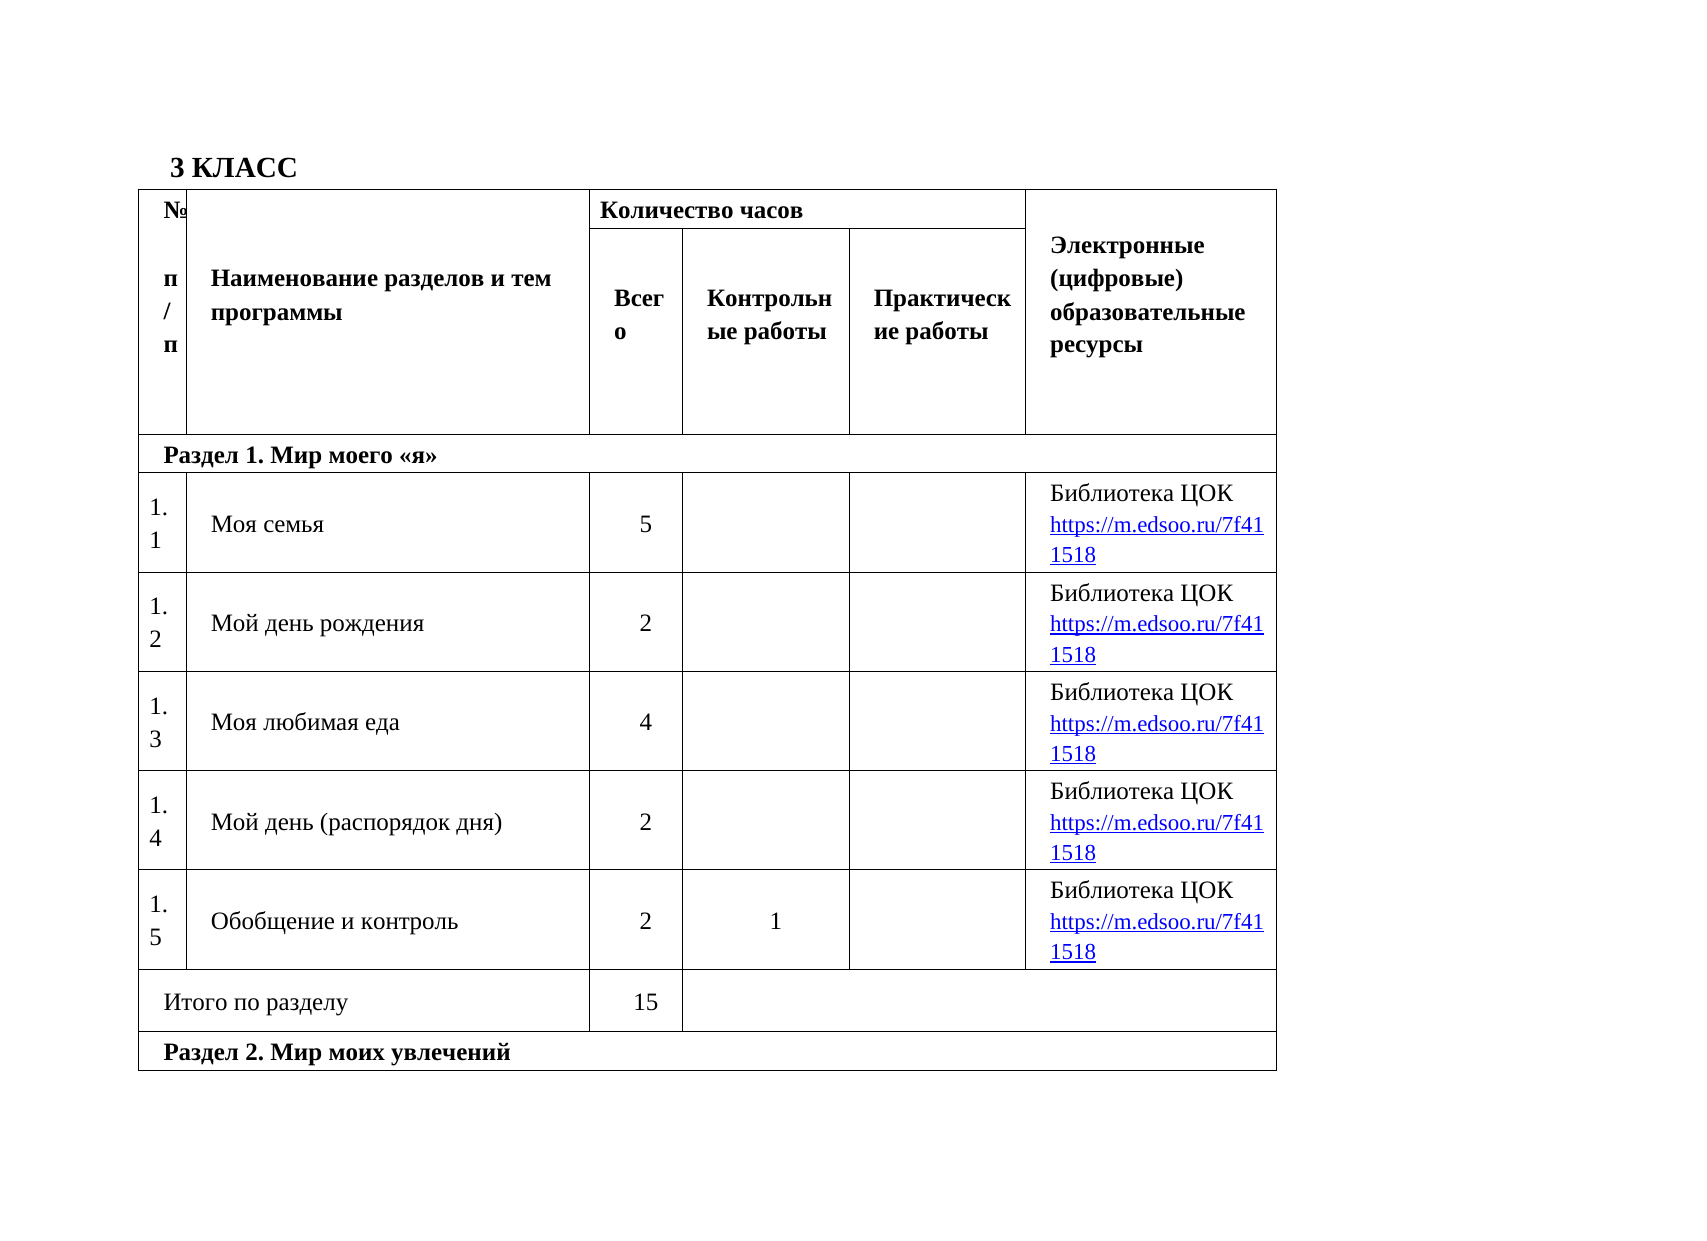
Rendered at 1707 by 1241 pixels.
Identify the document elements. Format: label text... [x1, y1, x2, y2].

table_cell 15 [590, 970, 682, 1031]
table_cell [683, 672, 849, 770]
table_cell Обобщение и контроль [187, 870, 589, 969]
table_header Наименование разделов и тем программы [187, 190, 589, 433]
table_cell 2 [590, 870, 682, 969]
table_cell 1.2 [139, 573, 186, 671]
table_cell [683, 970, 1276, 1031]
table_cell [1026, 870, 1276, 969]
table_cell [683, 573, 849, 671]
text 3 КЛАСС [162, 150, 1557, 183]
table_cell [683, 473, 849, 572]
table_cell [850, 573, 1025, 671]
table_cell Контрольные работы [683, 229, 849, 433]
table_cell 1.3 [139, 672, 186, 770]
table_header Электронные (цифровые) образовательные ресурсы [1026, 190, 1276, 433]
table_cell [1026, 771, 1276, 869]
table_cell Раздел 1. Мир моего «я» [139, 435, 1276, 472]
table_cell Итого по разделу [139, 970, 589, 1031]
table_cell Библиотека ЦОК https://m.edsoo.ru/7f411518 [1026, 672, 1276, 770]
table_cell Моя любимая еда [187, 672, 589, 770]
table_cell 1.4 [139, 771, 186, 869]
table_cell [850, 473, 1025, 572]
table_cell 5 [590, 473, 682, 572]
table_cell [850, 870, 1025, 969]
table_cell 2 [590, 573, 682, 671]
table_cell [850, 672, 1025, 770]
table_cell Библиотека ЦОК https://m.edsoo.ru/7f411518 [1026, 473, 1276, 572]
table_header № п/п [139, 190, 186, 433]
table_cell Мой день (распорядок дня) [187, 771, 589, 869]
table_cell 1 [683, 870, 849, 969]
table_cell 1.5 [139, 870, 186, 969]
table_cell Всего [590, 229, 682, 433]
table_cell 1.1 [139, 473, 186, 572]
table_cell [850, 771, 1025, 869]
table_cell 2 [590, 771, 682, 869]
table_cell Мой день рождения [187, 573, 589, 671]
table_header Количество часов [590, 190, 1025, 227]
table_cell 4 [590, 672, 682, 770]
table_cell [683, 771, 849, 869]
table_cell Моя семья [187, 473, 589, 572]
table_cell Раздел 2. Мир моих увлечений [139, 1032, 1276, 1070]
table_cell Библиотека ЦОК https://m.edsoo.ru/7f411518 [1026, 573, 1276, 671]
table_cell Практические работы [850, 229, 1025, 433]
